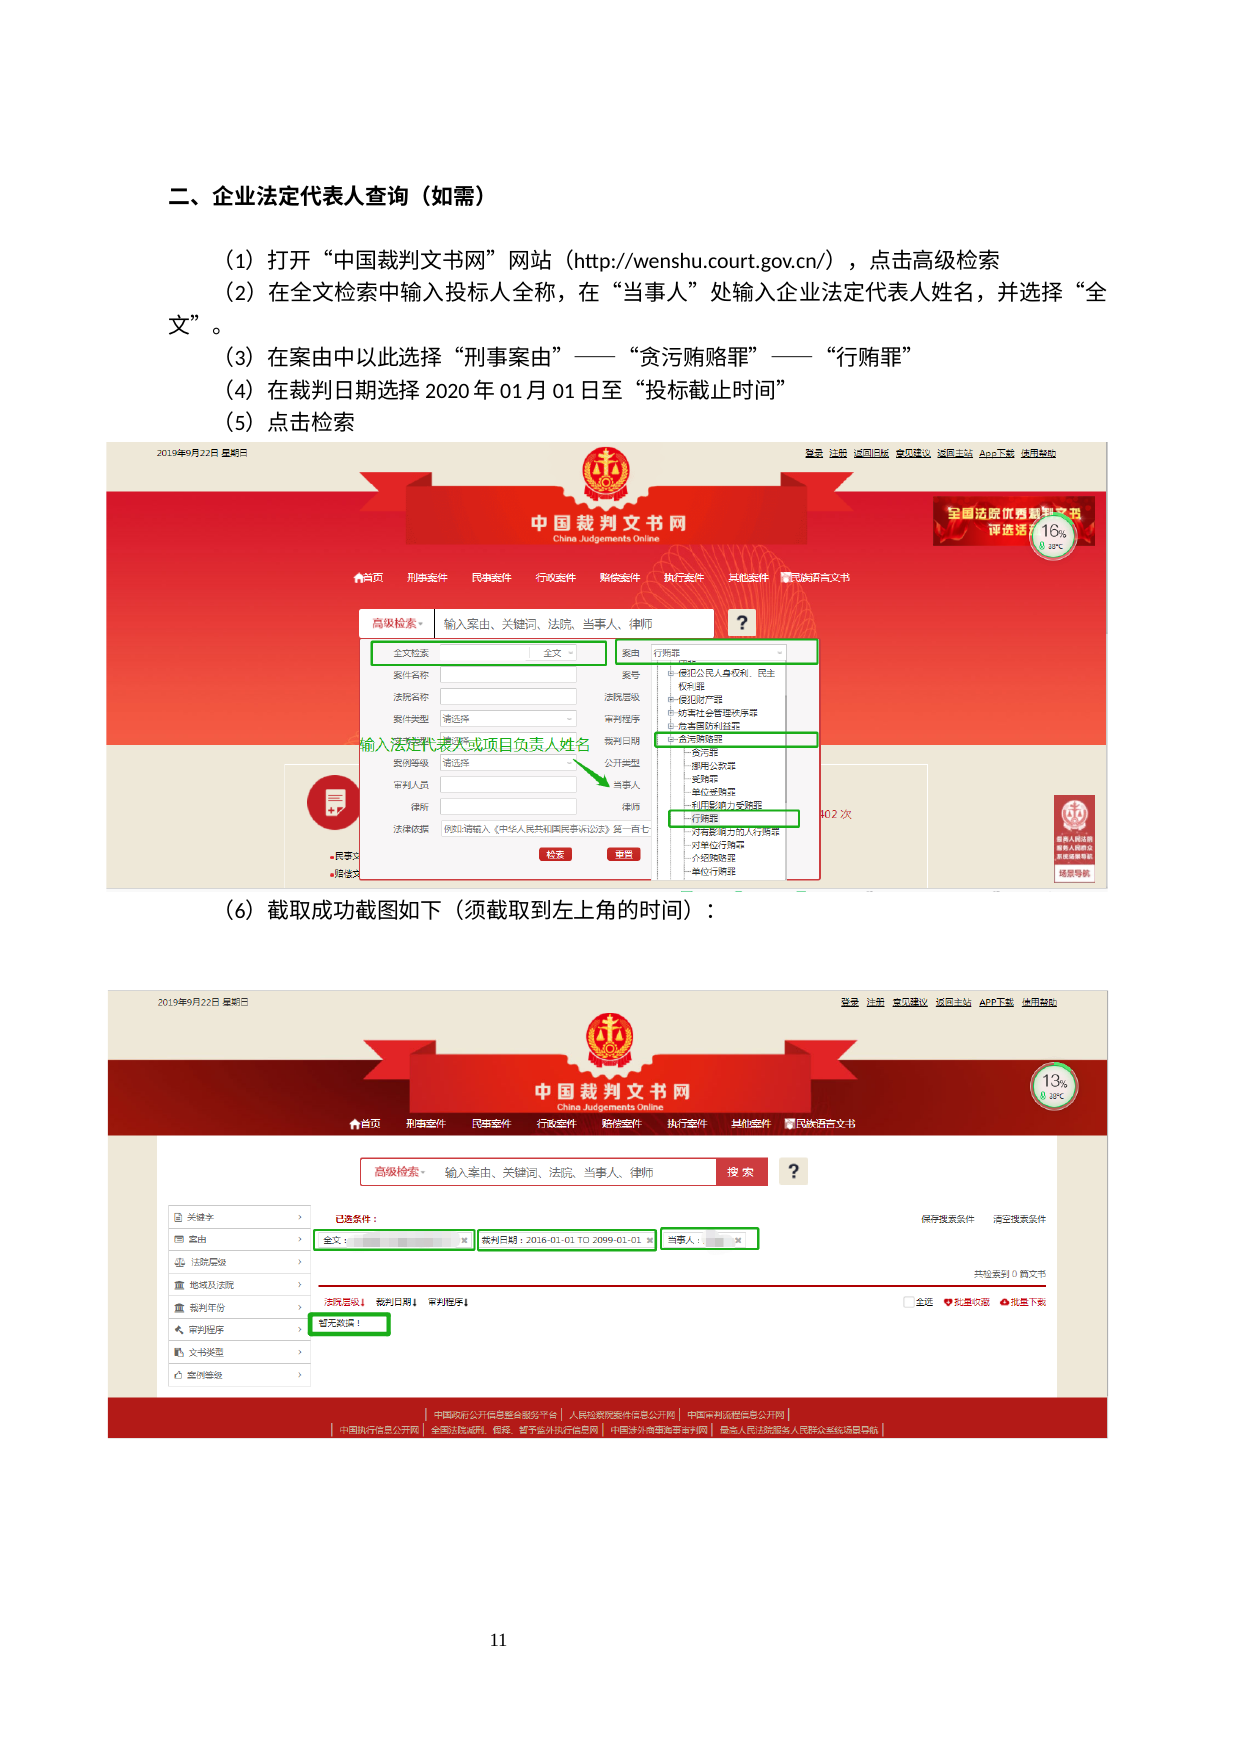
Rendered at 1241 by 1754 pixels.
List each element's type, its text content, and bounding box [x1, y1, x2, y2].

text （2）在全文检索中输入投标人全称，在“当事人”处输入企业法定代表人姓名，并选择“全文”。 [169, 275, 1110, 340]
text 二、企业法定代表人查询（如需） [169, 178, 1110, 211]
picture [106, 442, 1108, 892]
text （3）在案由中以此选择“刑事案由”——“贪污贿赂罪”——“行贿罪” [169, 340, 1110, 372]
text （5）点击检索 [169, 405, 1110, 437]
text （1）打开“中国裁判文书网”网站（http://wenshu.court.gov.cn/），点击高级检索 [169, 242, 1110, 275]
text （4）在裁判日期选择2020年01月01日至“投标截止时间” [169, 372, 1110, 405]
picture [107, 990, 1109, 1439]
